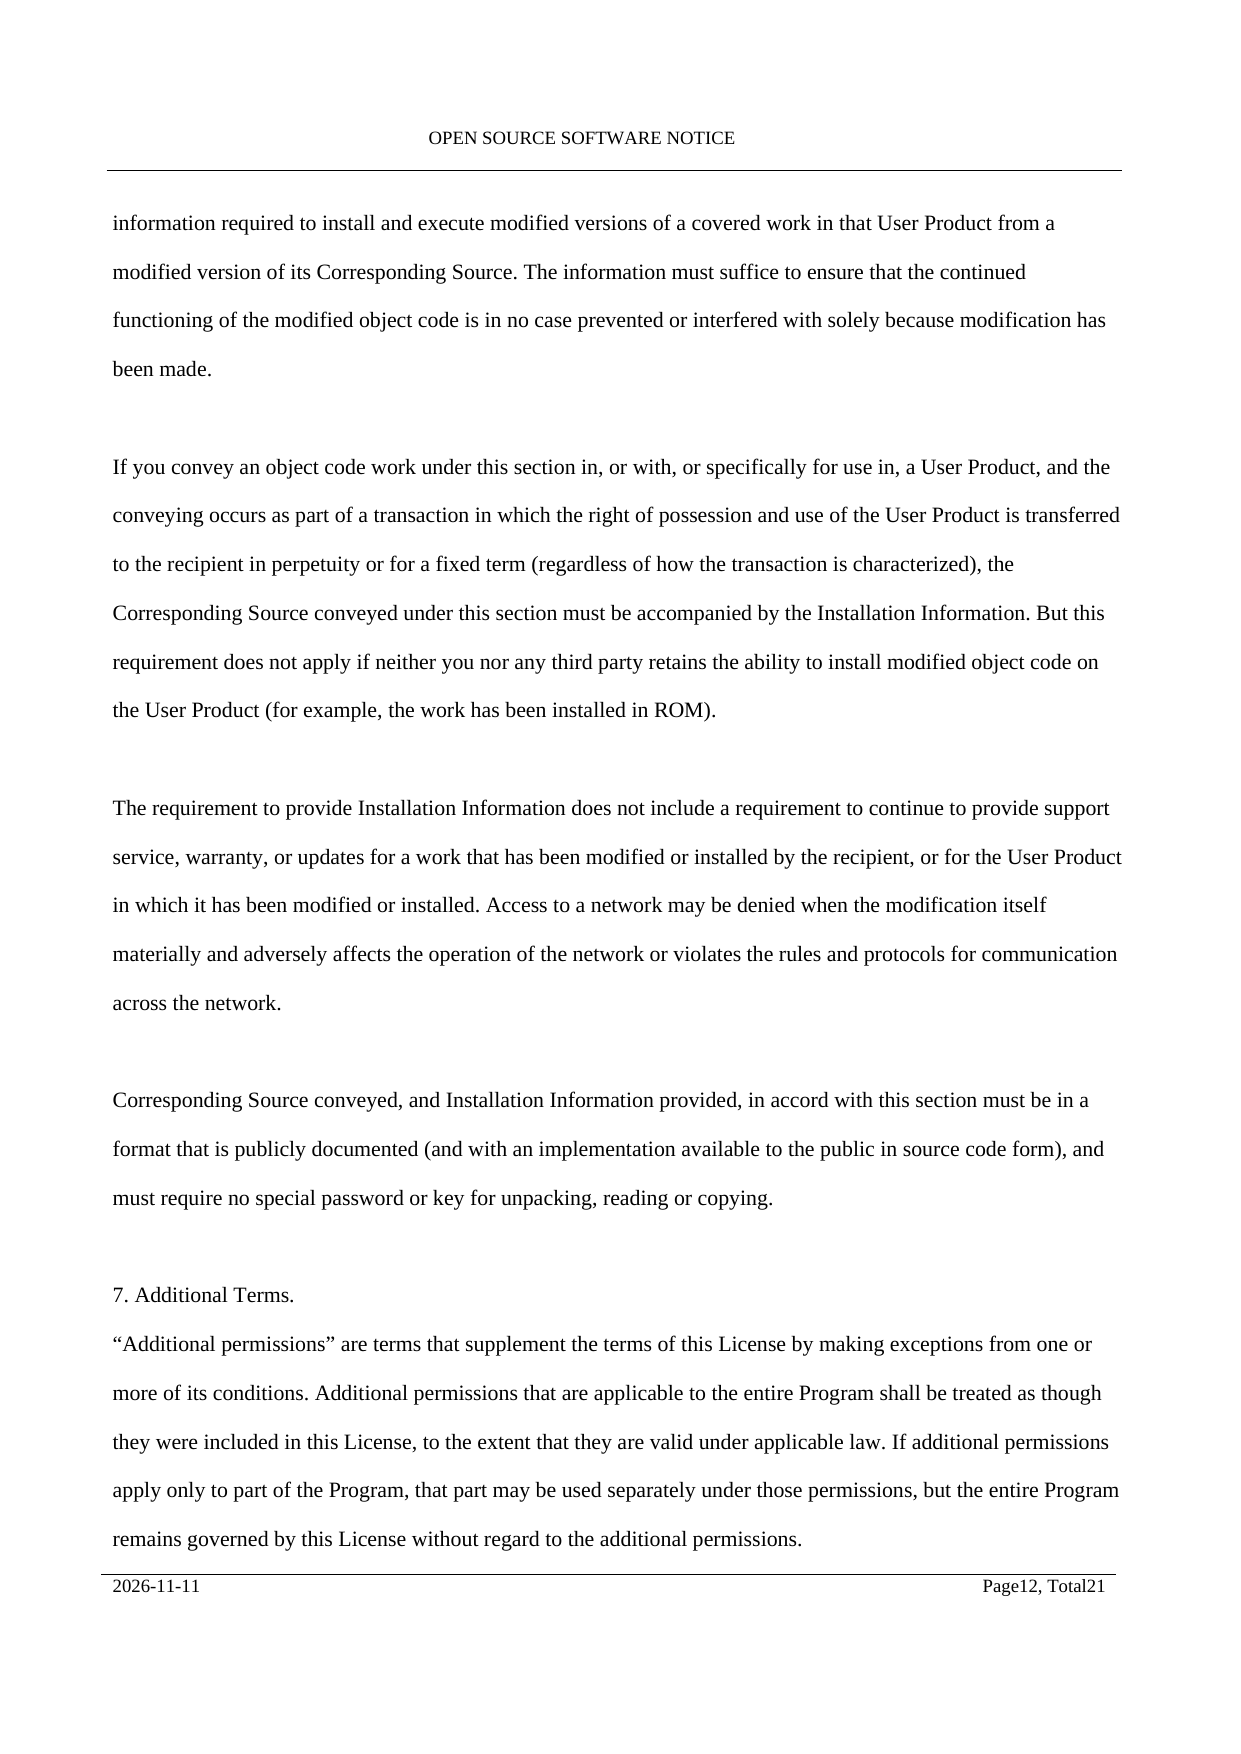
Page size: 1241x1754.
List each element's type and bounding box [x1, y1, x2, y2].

text [112, 206, 1128, 1555]
